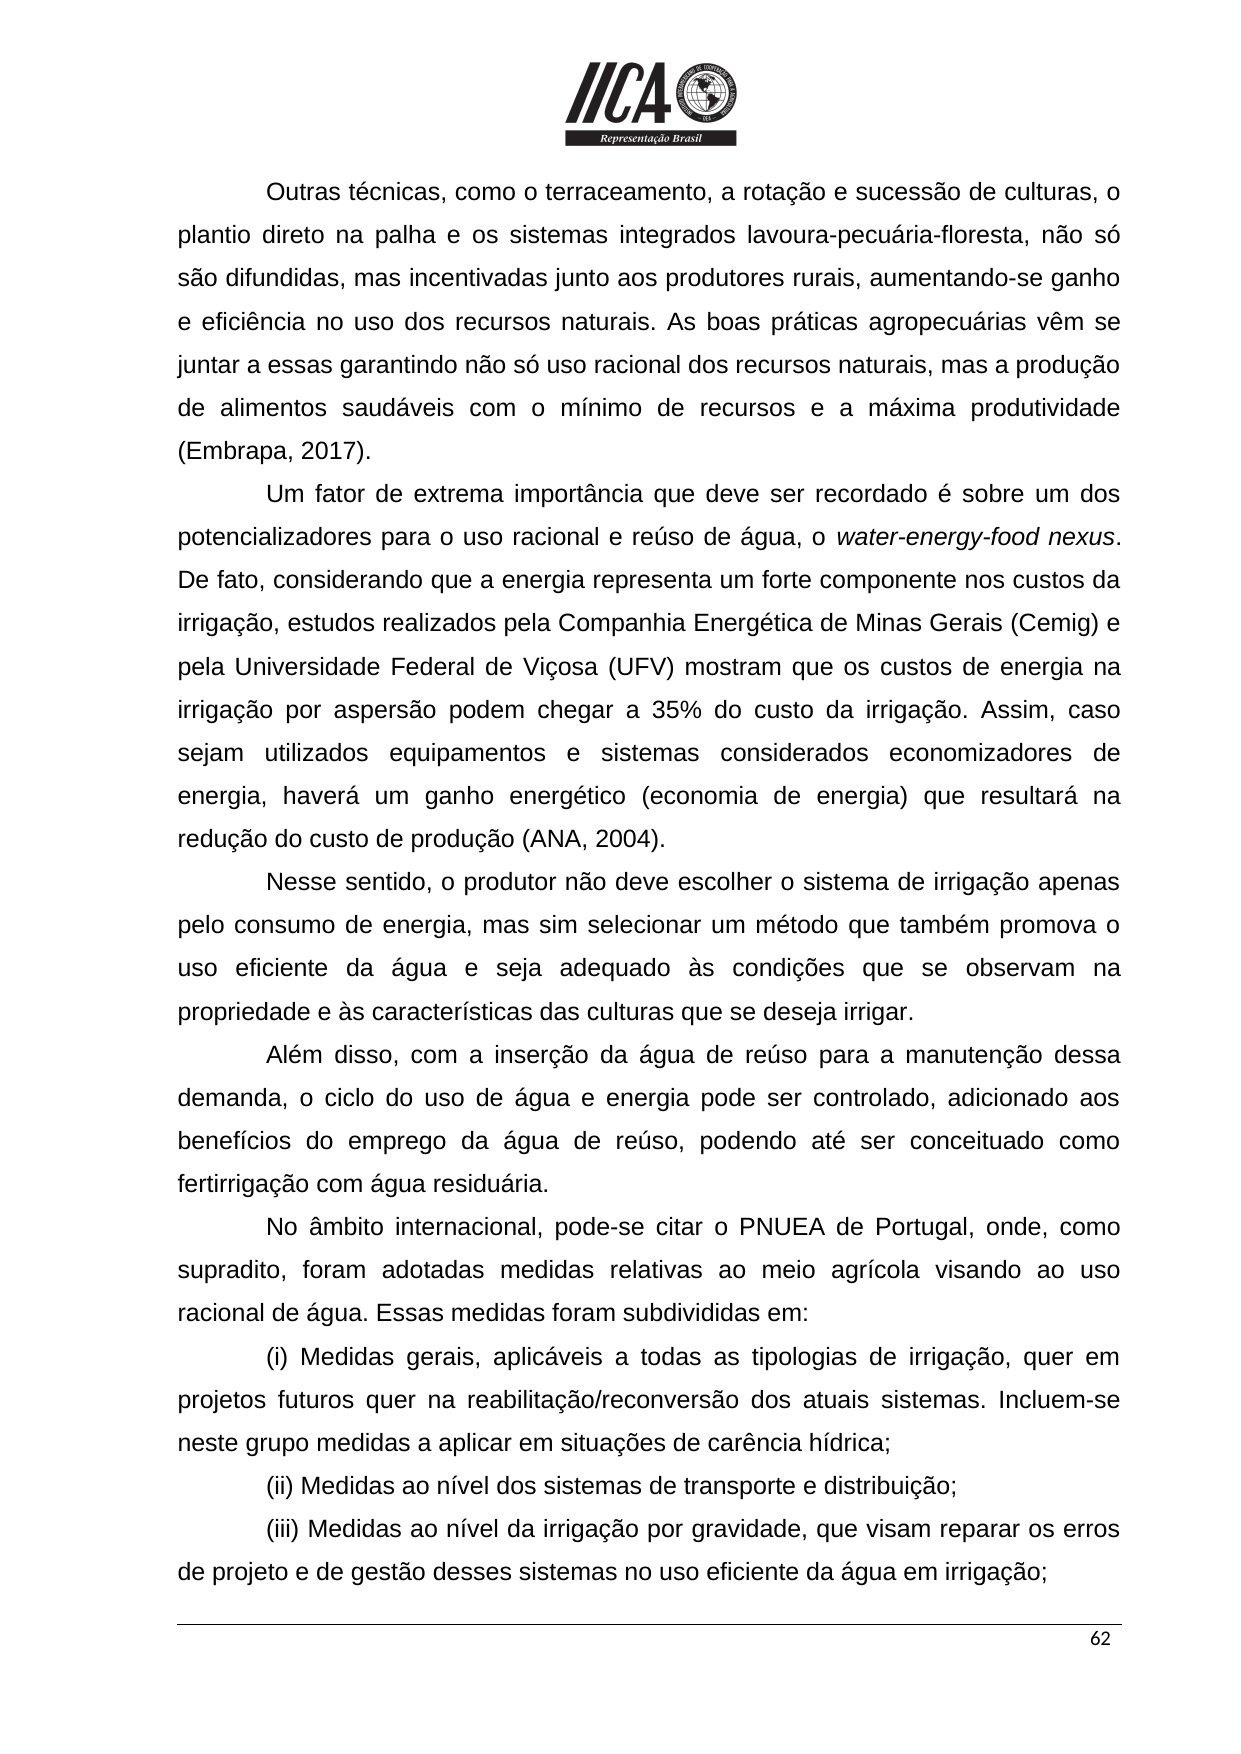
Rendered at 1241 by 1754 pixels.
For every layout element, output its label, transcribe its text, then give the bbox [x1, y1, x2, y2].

text Além disso, com a inserção da água de reúso para a manutenção dessa demanda, o ciclo do uso de água e energia pode ser controlado, adicionado aos benefícios do emprego da água de reúso, podendo até ser conceituado como fertirrigação com água residuária. [177, 1040, 1122, 1198]
text (iii) Medidas ao nível da irrigação por gravidade, que visam reparar os erros de projeto e de gestão desses sistemas no uso eficiente da água em irrigação; [177, 1514, 1122, 1586]
text (i) Medidas gerais, aplicáveis a todas as tipologias de irrigação, quer em projetos futuros quer na reabilitação/reconversão dos atuais sistemas. Incluem-se neste grupo medidas a aplicar em situações de carência hídrica; [177, 1342, 1122, 1457]
picture [560, 58, 740, 148]
text Nesse sentido, o produtor não deve escolher o sistema de irrigação apenas pelo consumo de energia, mas sim selecionar um método que também promova o uso eficiente da água e seja adequado às condições que se observam na propriedade e às características das culturas que se deseja irrigar. [177, 867, 1122, 1025]
text (ii) Medidas ao nível dos sistemas de transporte e distribuição; [177, 1471, 1122, 1500]
text Outras técnicas, como o terraceamento, a rotação e sucessão de culturas, o plantio direto na palha e os sistemas integrados lavoura-pecuária-floresta, não só são difundidas, mas incentivadas junto aos produtores rurais, aumentando-se ganho e eficiência no uso dos recursos naturais. As boas práticas agropecuárias vêm se juntar a essas garantindo não só uso racional dos recursos naturais, mas a produção de alimentos saudáveis com o mínimo de recursos e a máxima produtividade (Embrapa, 2017). [177, 177, 1122, 465]
text Um fator de extrema importância que deve ser recordado é sobre um dos potencializadores para o uso racional e reúso de água, o water-energy-food nexus. De fato, considerando que a energia representa um forte componente nos custos da irrigação, estudos realizados pela Companhia Energética de Minas Gerais (Cemig) e pela Universidade Federal de Viçosa (UFV) mostram que os custos de energia na irrigação por aspersão podem chegar a 35% do custo da irrigação. Assim, caso sejam utilizados equipamentos e sistemas considerados economizadores de energia, haverá um ganho energético (economia de energia) que resultará na redução do custo de produção (ANA, 2004). [177, 479, 1122, 853]
text No âmbito internacional, pode-se citar o PNUEA de Portugal, onde, como supradito, foram adotadas medidas relativas ao meio agrícola visando ao uso racional de água. Essas medidas foram subdivididas em: [177, 1212, 1122, 1327]
